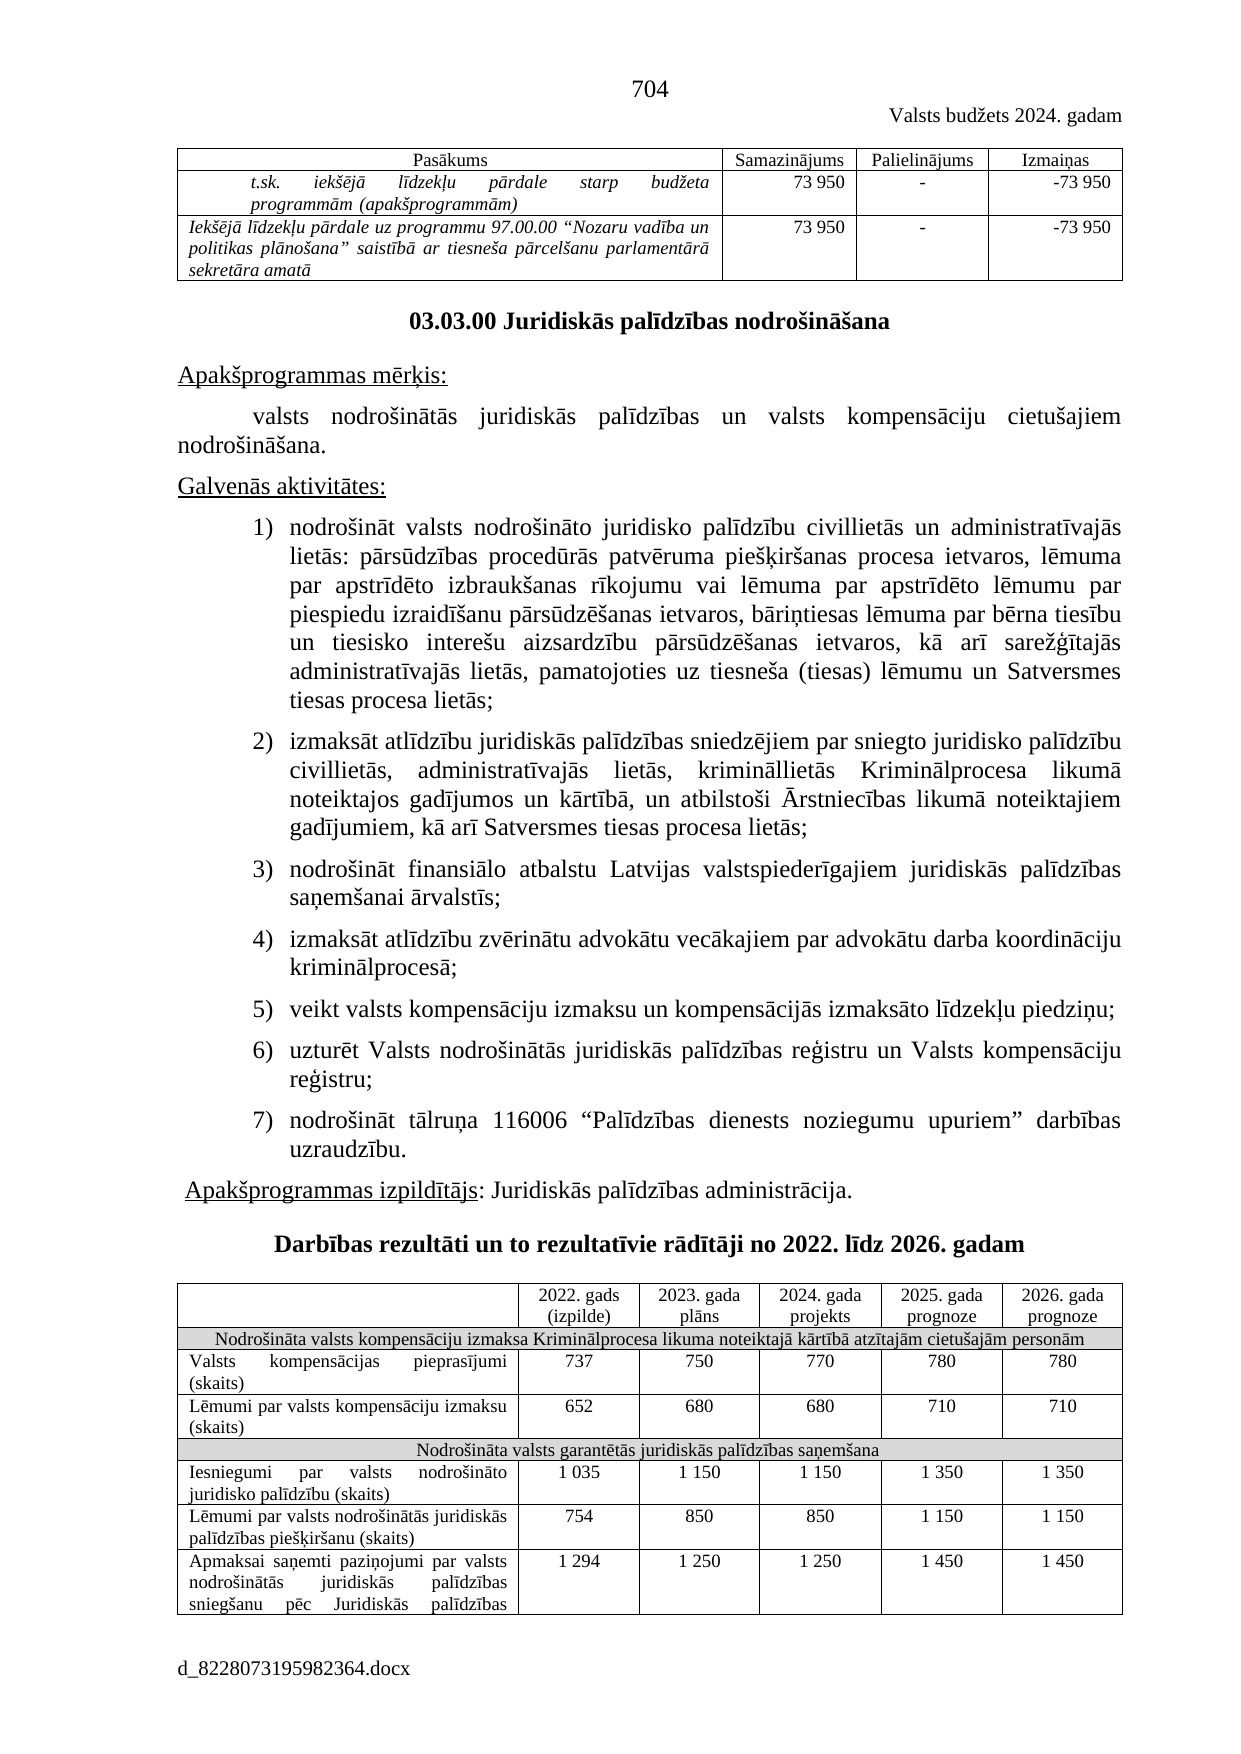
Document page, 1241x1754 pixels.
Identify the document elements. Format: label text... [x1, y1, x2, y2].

text valsts nodrošinātās juridiskās palīdzības un valsts kompensāciju cietušajiem nodrošināšana. [177, 401, 1122, 459]
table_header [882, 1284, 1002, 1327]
text 03.03.00 Juridiskās palīdzības nodrošināšana [177, 306, 1122, 335]
text Darbības rezultāti un to rezultatīvie rādītāji no 2022. līdz 2026. gadam [177, 1229, 1122, 1257]
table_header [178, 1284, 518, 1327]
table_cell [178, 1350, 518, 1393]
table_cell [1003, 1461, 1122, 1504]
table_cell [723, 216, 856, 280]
text 7) nodrošināt tālruņa 116006 “Palīdzības dienests noziegumu upuriem” darbības uzraudzību. [252, 1105, 1122, 1162]
text 1) nodrošināt valsts nodrošināto juridisko palīdzību civillietās un administratīvajās lietās: pārsūdzības procedūrās patvēruma piešķiršanas procesa ietvaros, lēmuma par apstrīdēto izbraukšanas rīkojumu vai lēmuma par apstrīdēto lēmumu par piespiedu izraidīšanu pārsūdzēšanas ietvaros, bāriņtiesas lēmuma par bērna tiesību un tiesisko interešu aizsardzību pārsūdzēšanas ietvaros, kā arī sarežģītajās administratīvajās lietās, pamatojoties uz tiesneša (tiesas) lēmumu un Satversmes tiesas procesa lietās; [252, 512, 1122, 714]
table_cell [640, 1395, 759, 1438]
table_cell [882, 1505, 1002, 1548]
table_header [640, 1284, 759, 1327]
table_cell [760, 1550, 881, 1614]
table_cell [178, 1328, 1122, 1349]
text 4) izmaksāt atlīdzību zvērinātu advokātu vecākajiem par advokātu darba koordināciju kriminālprocesā; [252, 924, 1122, 981]
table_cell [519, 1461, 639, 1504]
text Apakšprogrammas izpildītājs: Juridiskās palīdzības administrācija. [184, 1175, 1122, 1204]
text 3) nodrošināt finansiālo atbalstu Latvijas valstspiederīgajiem juridiskās palīdzības saņemšanai ārvalstīs; [252, 854, 1122, 911]
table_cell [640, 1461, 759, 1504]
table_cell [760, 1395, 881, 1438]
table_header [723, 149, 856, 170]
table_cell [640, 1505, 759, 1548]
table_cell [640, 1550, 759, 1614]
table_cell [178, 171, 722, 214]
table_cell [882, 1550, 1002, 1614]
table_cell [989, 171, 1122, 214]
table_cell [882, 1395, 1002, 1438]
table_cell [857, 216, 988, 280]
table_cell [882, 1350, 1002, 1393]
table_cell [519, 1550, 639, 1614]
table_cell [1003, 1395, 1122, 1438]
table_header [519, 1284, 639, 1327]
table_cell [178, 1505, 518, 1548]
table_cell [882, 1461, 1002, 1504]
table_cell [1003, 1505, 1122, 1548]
text 6) uzturēt Valsts nodrošinātās juridiskās palīdzības reģistru un Valsts kompensāciju reģistru; [252, 1035, 1122, 1092]
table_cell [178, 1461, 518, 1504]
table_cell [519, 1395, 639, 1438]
text Apakšprogrammas mērķis: [177, 360, 1122, 389]
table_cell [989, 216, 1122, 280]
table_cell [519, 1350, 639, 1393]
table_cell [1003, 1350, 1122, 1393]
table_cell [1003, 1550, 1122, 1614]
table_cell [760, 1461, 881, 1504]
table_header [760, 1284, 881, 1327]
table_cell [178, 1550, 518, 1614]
text 2) izmaksāt atlīdzību juridiskās palīdzības sniedzējiem par sniegto juridisko palīdzību civillietās, administratīvajās lietās, krimināllietās Kriminālprocesa likumā noteiktajos gadījumos un kārtībā, un atbilstoši Ārstniecības likumā noteiktajiem gadījumiem, kā arī Satversmes tiesas procesa lietās; [252, 726, 1122, 841]
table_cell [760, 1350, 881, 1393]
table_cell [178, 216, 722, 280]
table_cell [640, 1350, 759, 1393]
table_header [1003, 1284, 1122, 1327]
text 5) veikt valsts kompensāciju izmaksu un kompensācijās izmaksāto līdzekļu piedziņu; [252, 994, 1122, 1022]
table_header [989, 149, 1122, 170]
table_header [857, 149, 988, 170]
text Galvenās aktivitātes: [177, 471, 1122, 500]
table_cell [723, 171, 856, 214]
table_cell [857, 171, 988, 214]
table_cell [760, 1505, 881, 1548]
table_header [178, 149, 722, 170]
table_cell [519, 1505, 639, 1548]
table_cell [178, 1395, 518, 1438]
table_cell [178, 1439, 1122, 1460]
